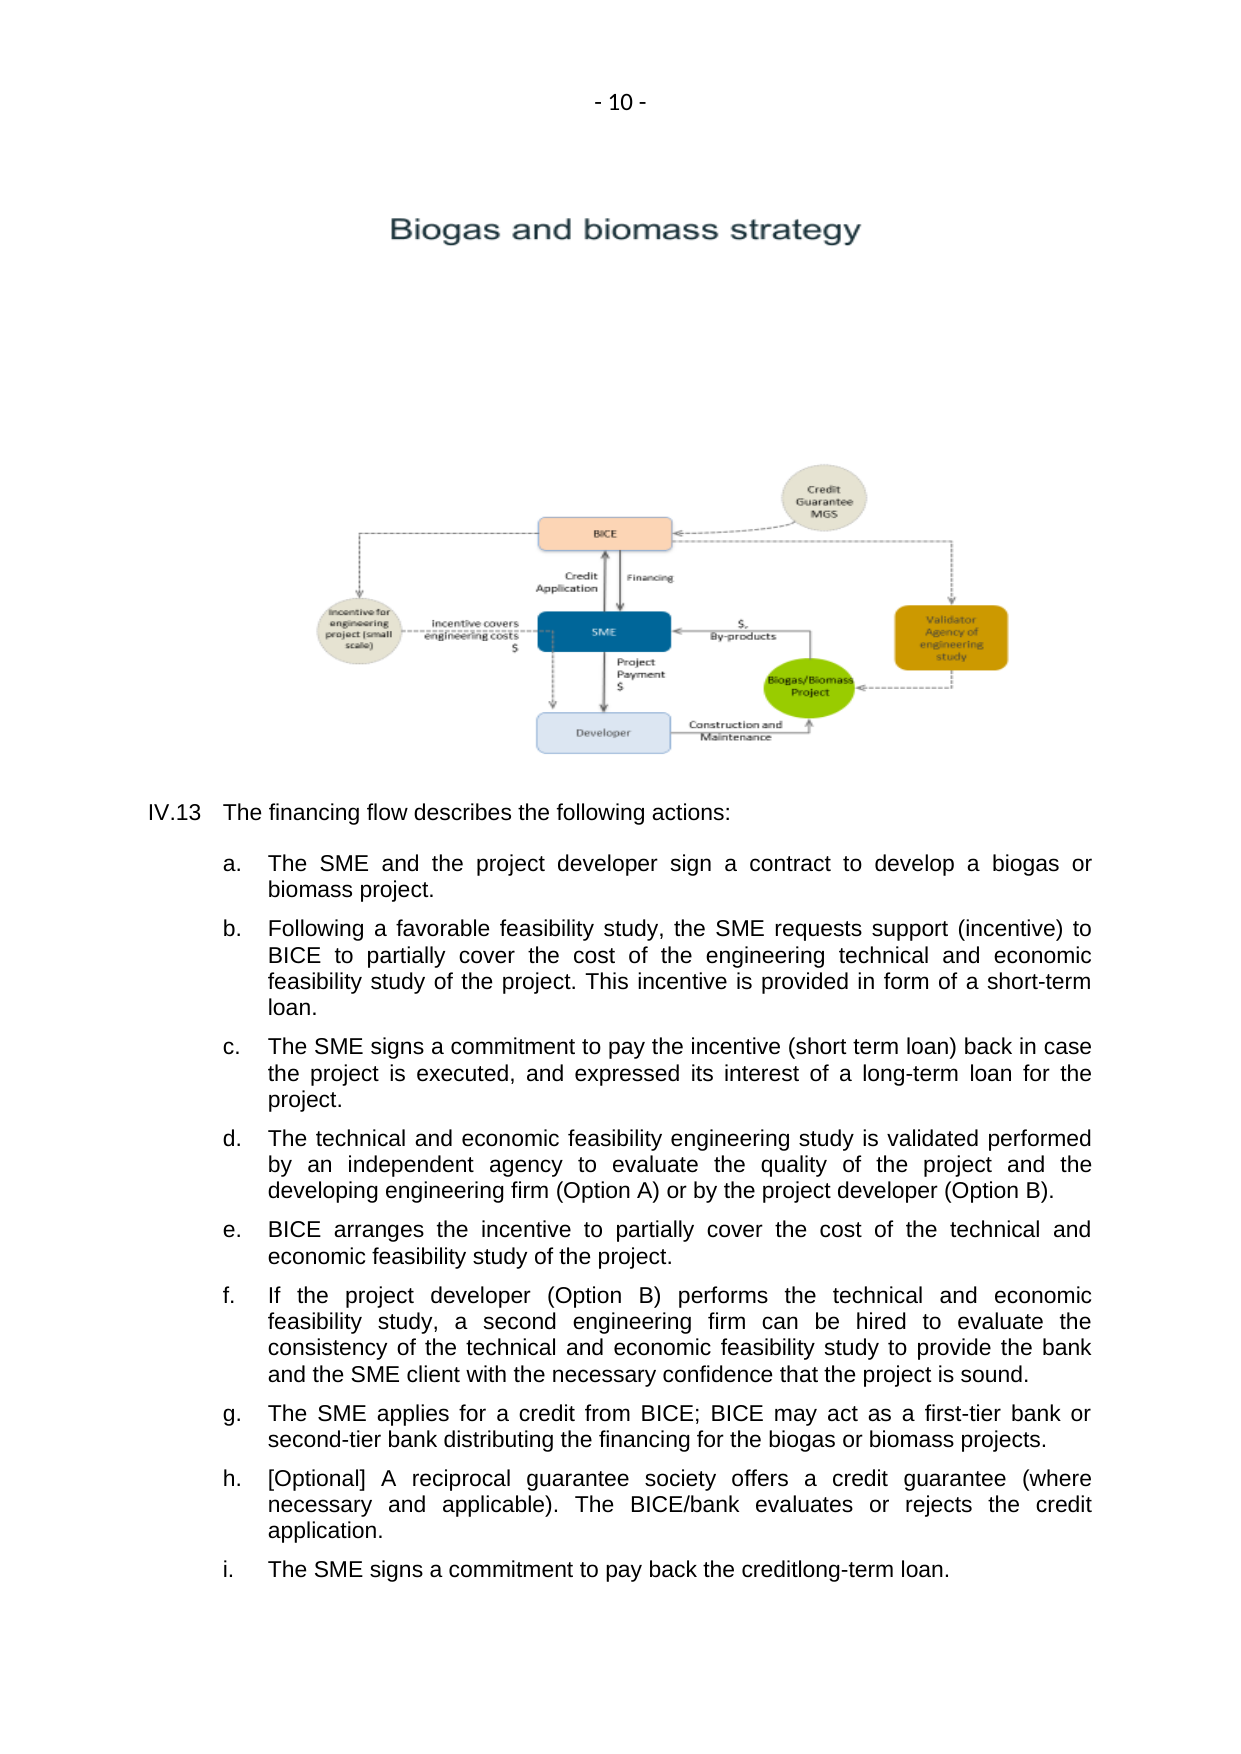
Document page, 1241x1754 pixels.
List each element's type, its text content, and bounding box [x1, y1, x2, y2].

text The SME applies for a credit from BICE; BICE may act as a first-tier bank or second-tier bank distributing the financing for the biogas or biomass projects. [223, 1399, 1093, 1452]
picture [147, 206, 1089, 759]
text The SME and the project developer sign a contract to develop a biogas or biomass project. [223, 850, 1093, 903]
text The SME signs a commitment to pay the incentive (short term loan) back in case the project is executed, and expressed its interest of a long-term loan for the project. [223, 1033, 1093, 1112]
text Following a favorable feasibility study, the SME requests support (incentive) to BICE to partially cover the cost of the engineering technical and economic feasibility study of the project. This incentive is provided in form of a short-term loan. [223, 915, 1093, 1021]
text The technical and economic feasibility engineering study is validated performed by an independent agency to evaluate the quality of the project and the developing engineering firm (Option A) or by the project developer (Option B). [223, 1125, 1093, 1204]
text [Optional] A reciprocal guarantee society offers a credit guarantee (where necessary and applicable). The BICE/bank evaluates or rejects the credit application. [223, 1465, 1093, 1544]
text The SME signs a commitment to pay back the creditlong-term loan. [223, 1556, 1093, 1583]
text If the project developer (Option B) performs the technical and economic feasibility study, a second engineering firm can be hired to evaluate the consistency of the technical and economic feasibility study to provide the bank and the SME client with the necessary confidence that the project is sound. [223, 1282, 1093, 1387]
text The financing flow describes the following actions: [148, 799, 1093, 825]
text BICE arranges the incentive to partially cover the cost of the technical and economic feasibility study of the project. [223, 1216, 1093, 1269]
